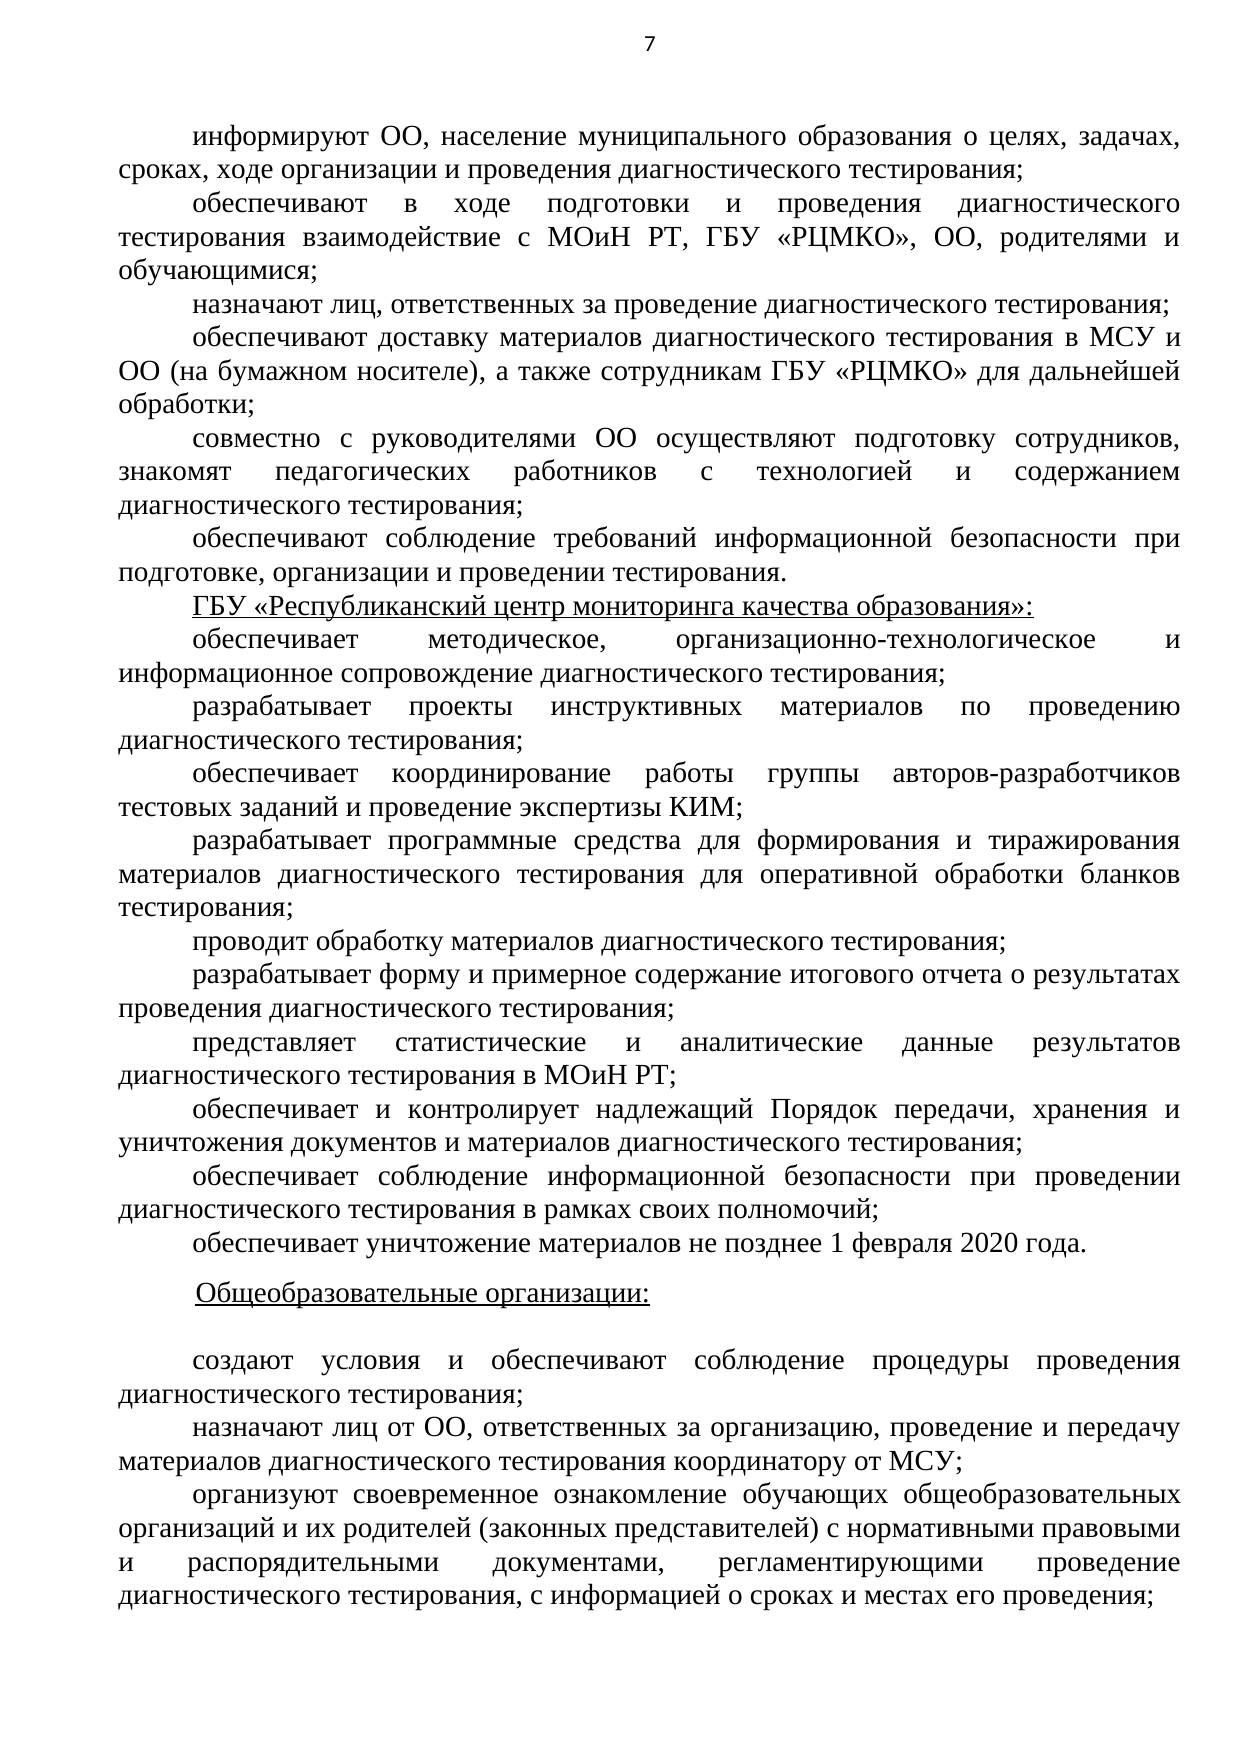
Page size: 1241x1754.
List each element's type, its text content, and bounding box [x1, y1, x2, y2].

text назначают лиц от ОО, ответственных за организацию, проведение и передачу материалов диагностического тестирования координатору от МСУ; [118, 1409, 1181, 1477]
text Общеобразовательные организации: [118, 1275, 1181, 1309]
text обеспечивает уничтожение материалов не позднее 1 февраля 2020 года. [118, 1225, 1181, 1258]
text назначают лиц, ответственных за проведение диагностического тестирования; [118, 286, 1181, 319]
text обеспечивает координирование работы группы авторов-разработчиков тестовых заданий и проведение экспертизы КИМ; [118, 755, 1181, 822]
text информируют ОО, население муниципального образования о целях, задачах, сроках, ходе организации и проведения диагностического тестирования; [118, 118, 1181, 185]
text обеспечивают доставку материалов диагностического тестирования в МСУ и ОО (на бумажном носителе), а также сотрудникам ГБУ «РЦМКО» для дальнейшей обработки; [118, 319, 1181, 420]
text разрабатывает форму и примерное содержание итогового отчета о результатах проведения диагностического тестирования; [118, 957, 1181, 1024]
text ГБУ «Республиканский центр мониторинга качества образования»: [118, 588, 1181, 621]
text обеспечивает и контролирует надлежащий Порядок передачи, хранения и уничтожения документов и материалов диагностического тестирования; [118, 1091, 1181, 1158]
text совместно с руководителями ОО осуществляют подготовку сотрудников, знакомят педагогических работников с технологией и содержанием диагностического тестирования; [118, 420, 1181, 521]
text обеспечивают в ходе подготовки и проведения диагностического тестирования взаимодействие с МОиН РТ, ГБУ «РЦМКО», ОО, родителями и обучающимися; [118, 185, 1181, 286]
text представляет статистические и аналитические данные результатов диагностического тестирования в МОиН РТ; [118, 1024, 1181, 1091]
text разрабатывает проекты инструктивных материалов по проведению диагностического тестирования; [118, 688, 1181, 755]
text обеспечивает соблюдение информационной безопасности при проведении диагностического тестирования в рамках своих полномочий; [118, 1158, 1181, 1225]
text обеспечивает методическое, организационно-технологическое и информационное сопровождение диагностического тестирования; [118, 621, 1181, 688]
text создают условия и обеспечивают соблюдение процедуры проведения диагностического тестирования; [118, 1342, 1181, 1409]
text обеспечивают соблюдение требований информационной безопасности при подготовке, организации и проведении тестирования. [118, 521, 1181, 588]
text разрабатывает программные средства для формирования и тиражирования материалов диагностического тестирования для оперативной обработки бланков тестирования; [118, 822, 1181, 923]
text организуют своевременное ознакомление обучающих общеобразовательных организаций и их родителей (законных представителей) с нормативными правовыми и распорядительными документами, регламентирующими проведение диагностического тестирования, с информацией о сроках и местах его проведения; [118, 1477, 1181, 1611]
text проводит обработку материалов диагностического тестирования; [118, 923, 1181, 957]
